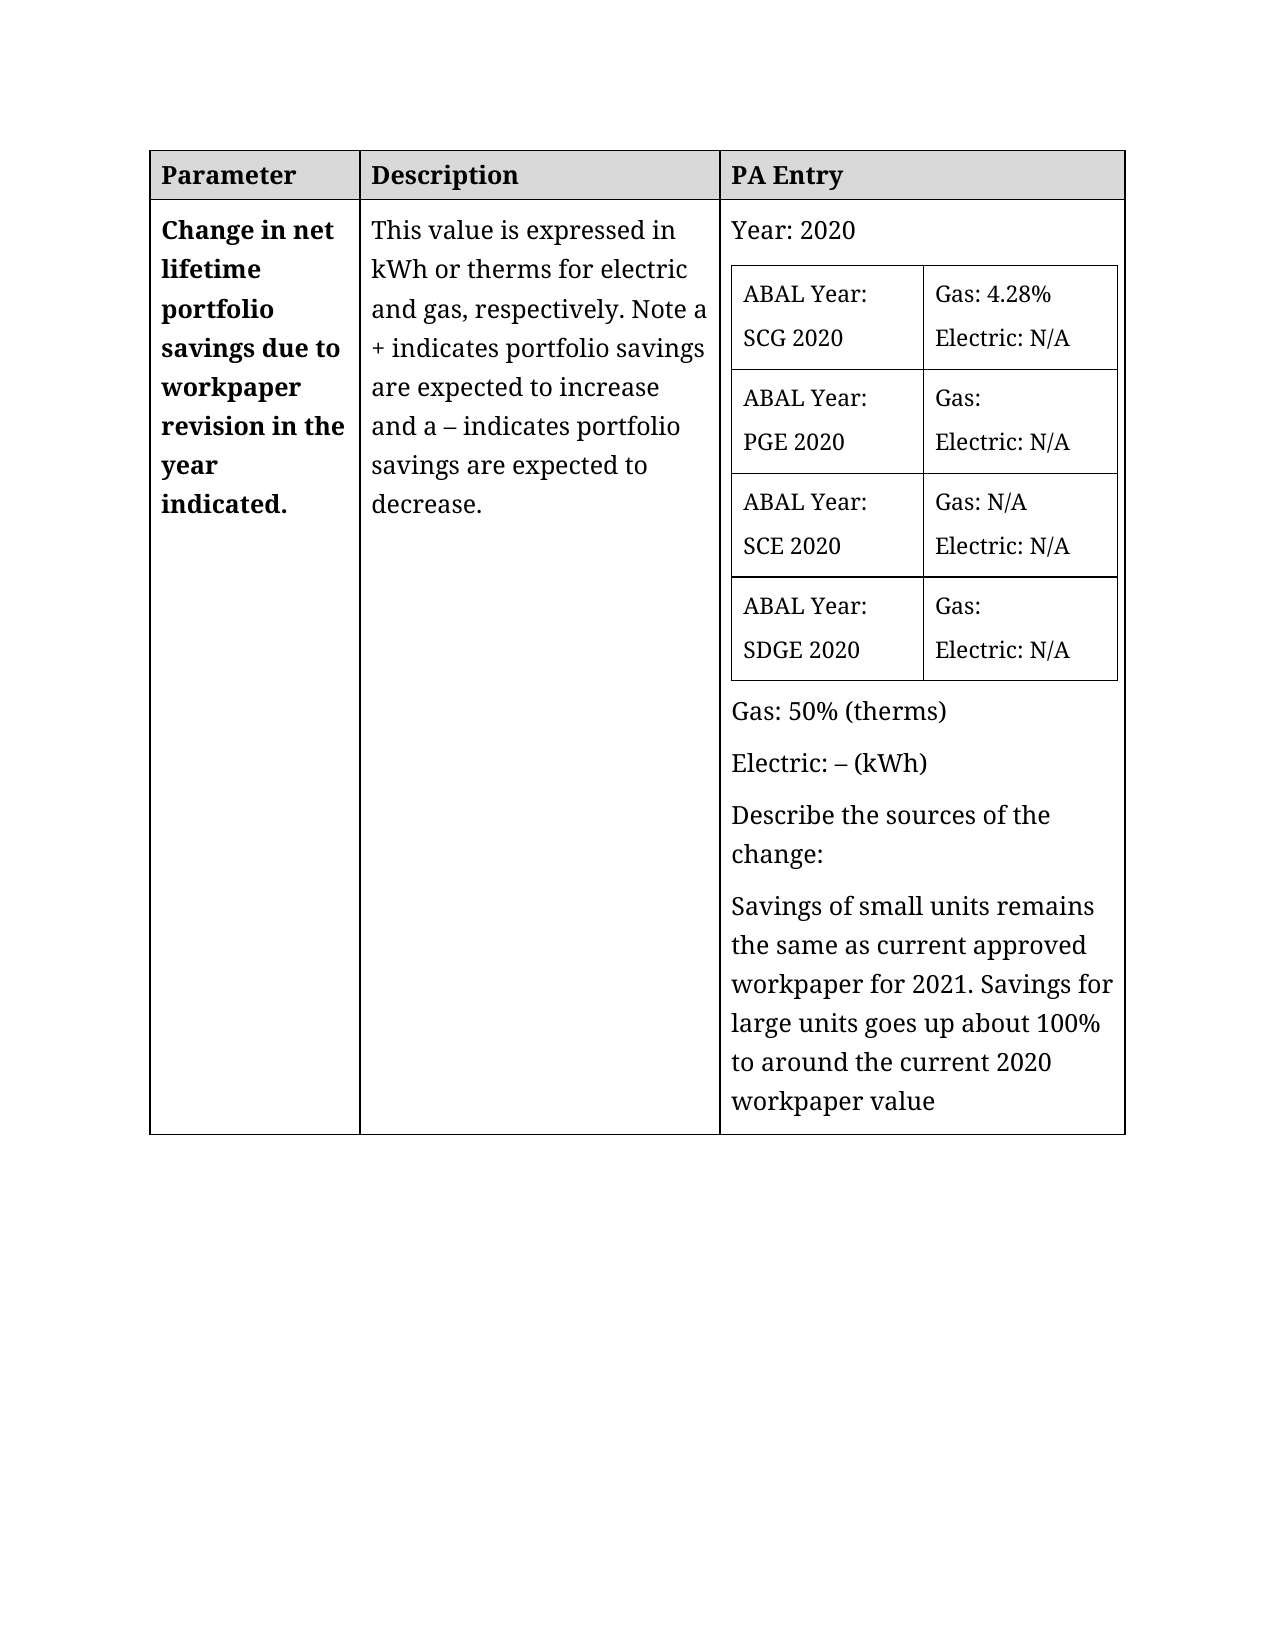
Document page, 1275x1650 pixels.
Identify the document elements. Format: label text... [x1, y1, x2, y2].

table_header Parameter [151, 151, 359, 199]
table_cell This value is expressed in kWh or therms for electric and gas, respectively. Note a + indicates portfolio savings are expected to increase and a – indicates portfolio savings are expected to decrease. [361, 200, 719, 1134]
table_header PA Entry [721, 151, 1124, 199]
table_cell Year: 2020 Gas: 50% (therms) Electric: – (kWh) Describe the sources of the change: Savings of small units remains the same as current approved workpaper for 2021. Savings for large units goes up about 100% to around the current 2020 workpaper value [721, 200, 1124, 1134]
table_header Description [361, 151, 719, 199]
table_cell Change in net lifetime portfolio savings due to workpaper revision in the year indicated. [151, 200, 359, 1134]
